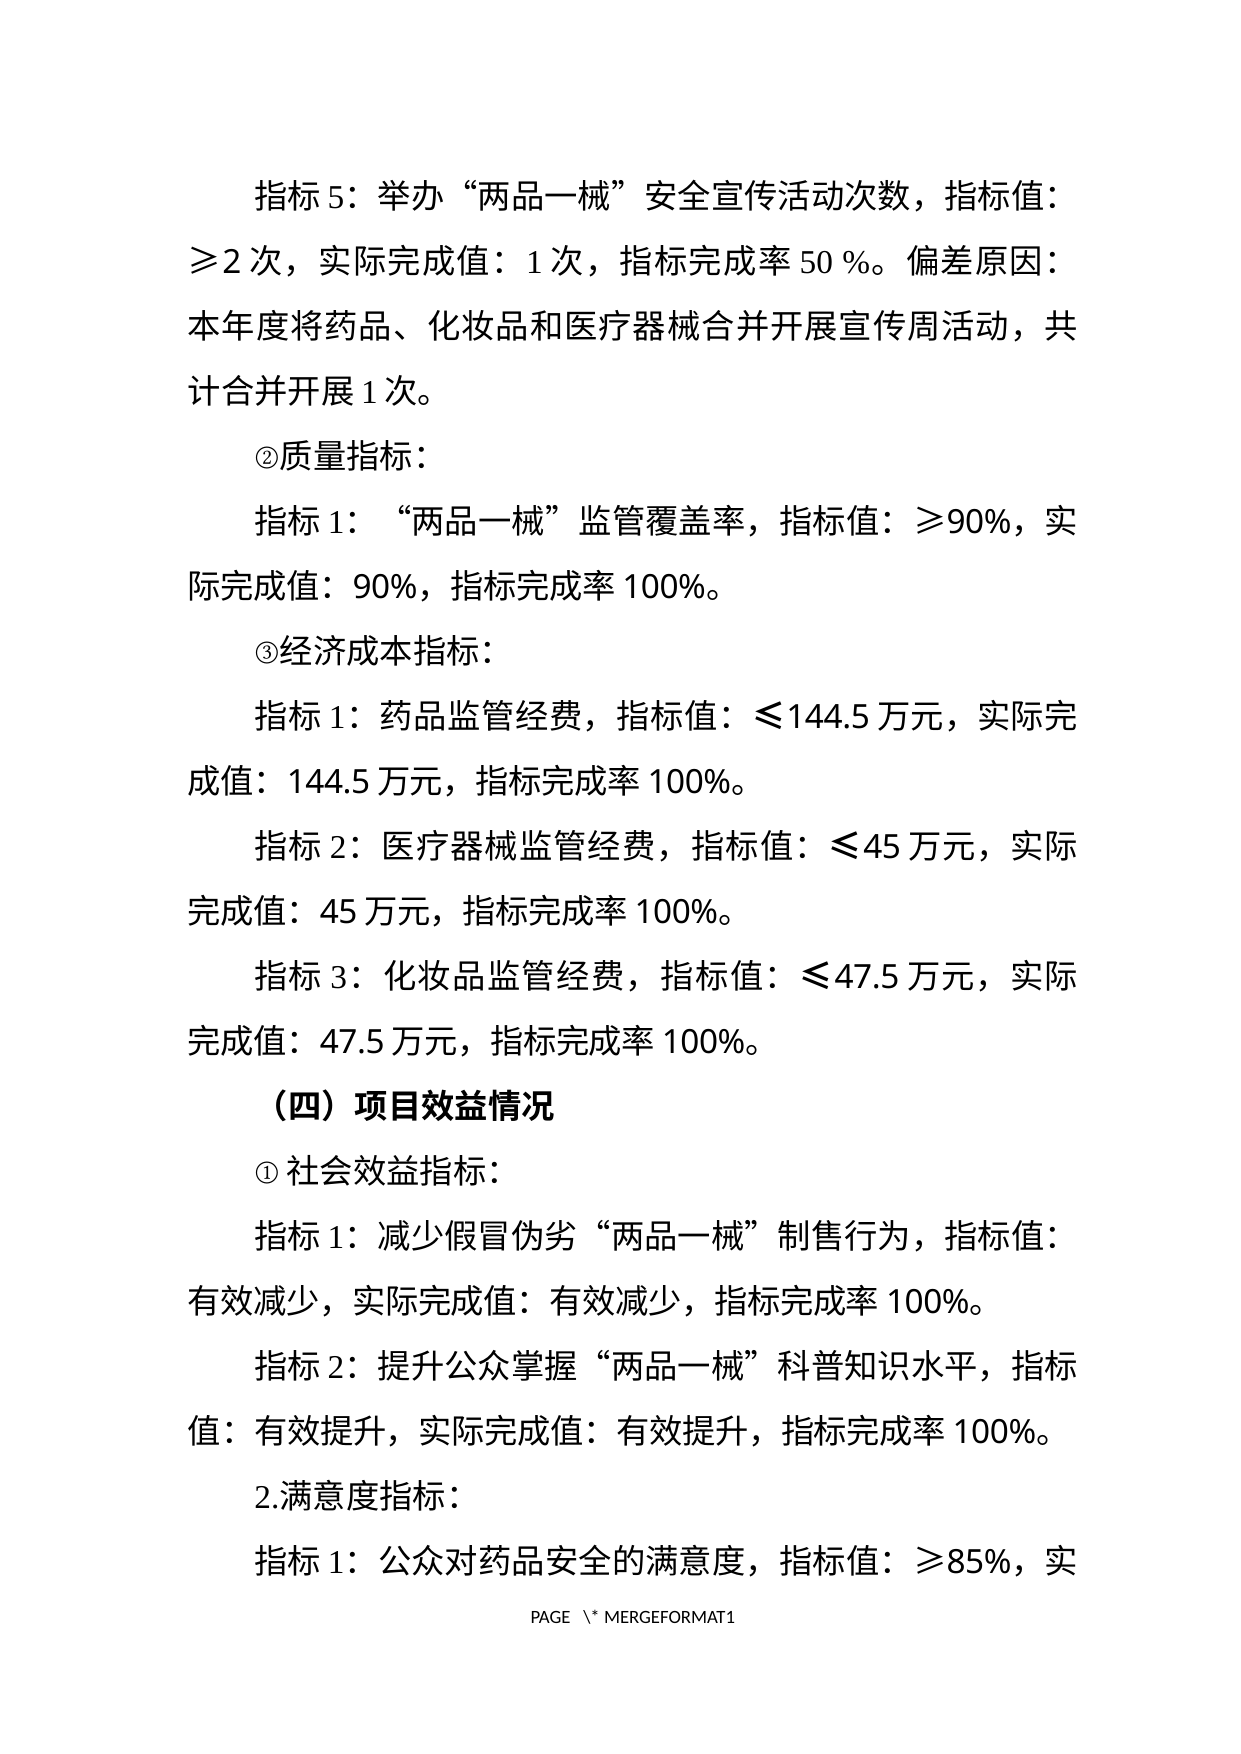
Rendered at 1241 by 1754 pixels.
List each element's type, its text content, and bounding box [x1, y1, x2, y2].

text 指标3：化妆品监管经费，指标值：≤47.5万元，实际完成值：47.5万元，指标完成率100%。 [187, 942, 1078, 1072]
text 指标2：医疗器械监管经费，指标值：≤45万元，实际完成值：45万元，指标完成率100%。 [187, 812, 1078, 942]
text 指标1：“两品一械”监管覆盖率，指标值：≥90%，实际完成值：90%，指标完成率100%。 [187, 487, 1078, 617]
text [187, 1527, 1078, 1592]
text 2.满意度指标： [187, 1462, 1078, 1527]
text 指标5：举办“两品一械”安全宣传活动次数，指标值：≥2次，实际完成值：1次，指标完成率50 %。偏差原因：本年度将药品、化妆品和医疗器械合并开展宣传周活动，共计合并开展1次。 [187, 162, 1078, 422]
text 指标1：药品监管经费，指标值：≤144.5万元，实际完成值：144.5万元，指标完成率100%。 [187, 682, 1078, 812]
text 指标1：减少假冒伪劣“两品一械”制售行为，指标值：有效减少，实际完成值：有效减少，指标完成率100%。 [187, 1202, 1078, 1332]
text ③经济成本指标： [187, 617, 1078, 682]
text ②质量指标： [187, 422, 1078, 487]
text ①社会效益指标： [187, 1137, 1078, 1202]
list 项目效益情况 [187, 1072, 1078, 1137]
text 指标2：提升公众掌握“两品一械”科普知识水平，指标值：有效提升，实际完成值：有效提升，指标完成率100%。 [187, 1332, 1078, 1462]
